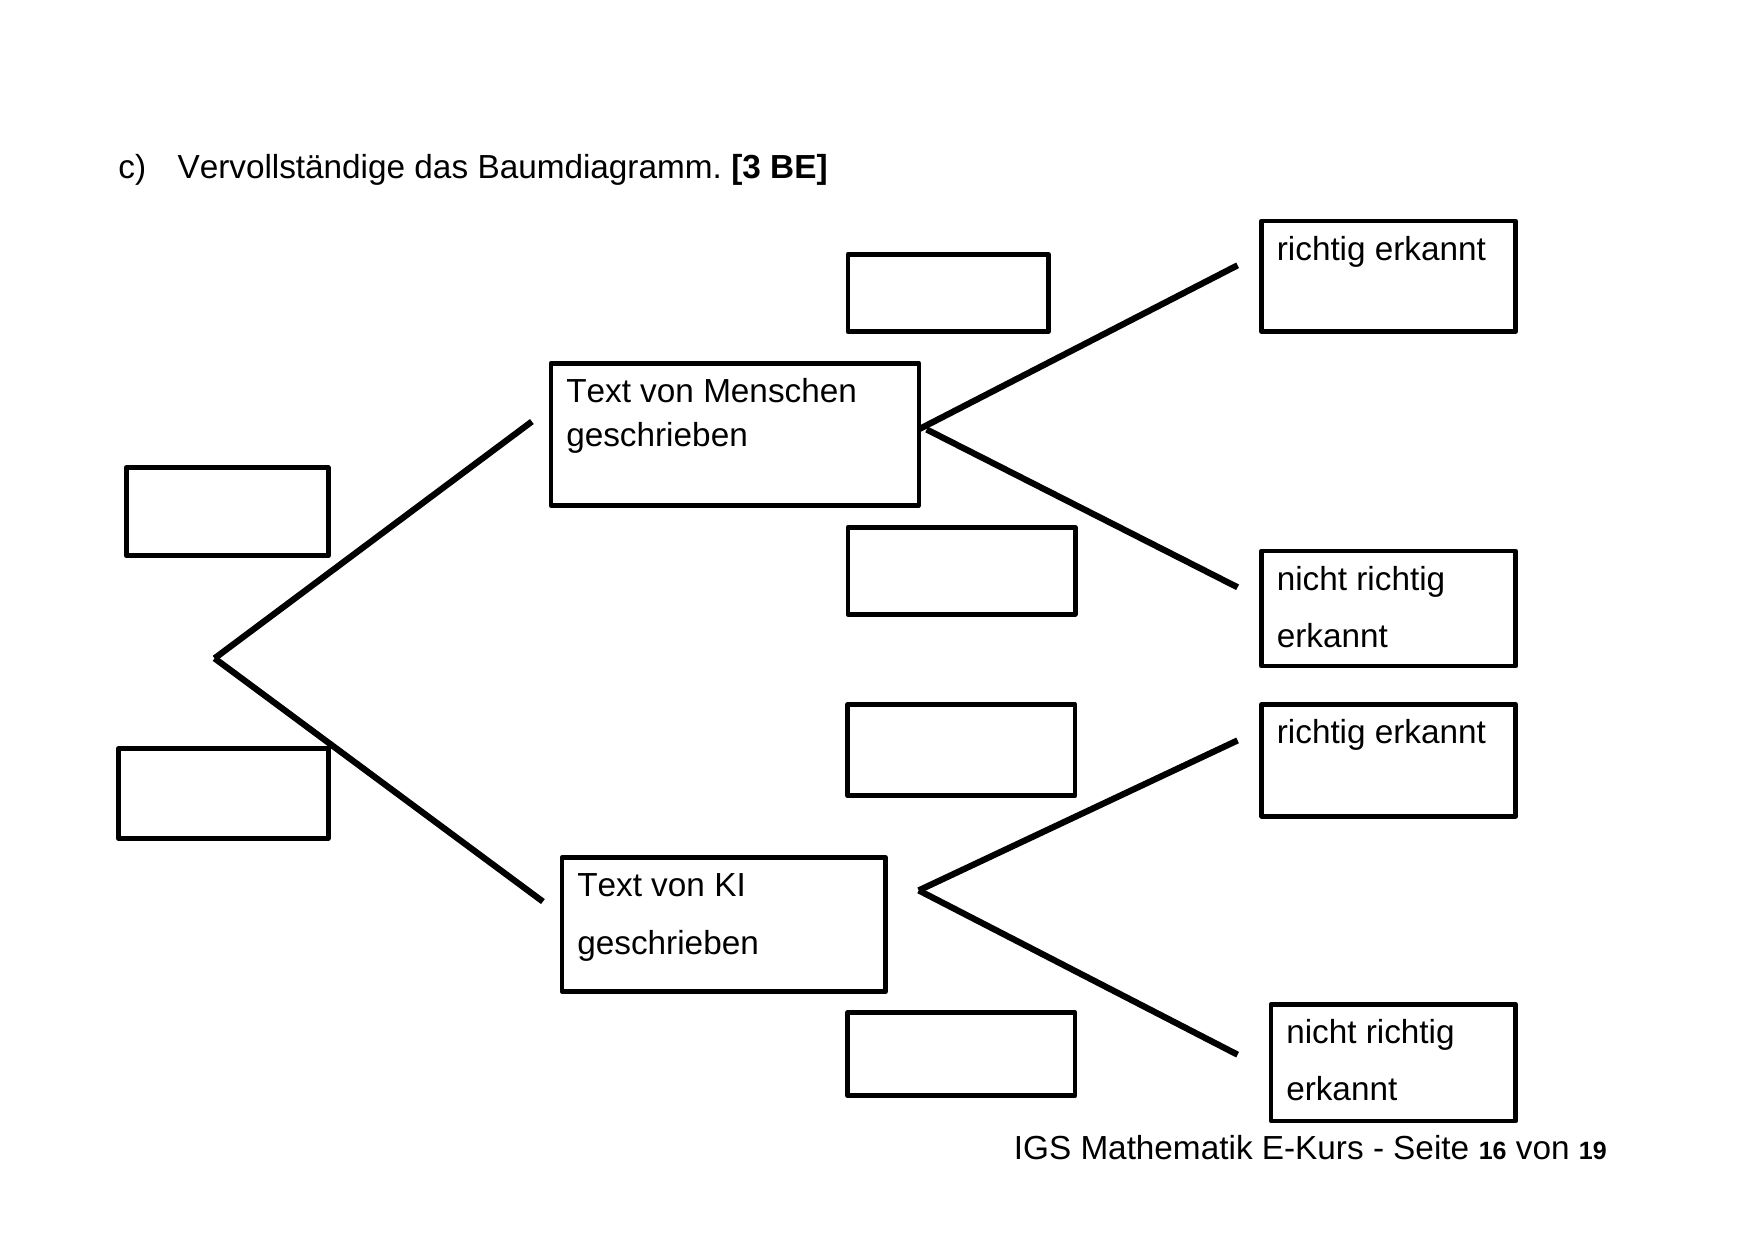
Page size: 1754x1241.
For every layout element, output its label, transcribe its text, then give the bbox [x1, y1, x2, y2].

list c) Vervollständige das Baumdiagramm. [3 BE] [118, 148, 1606, 186]
